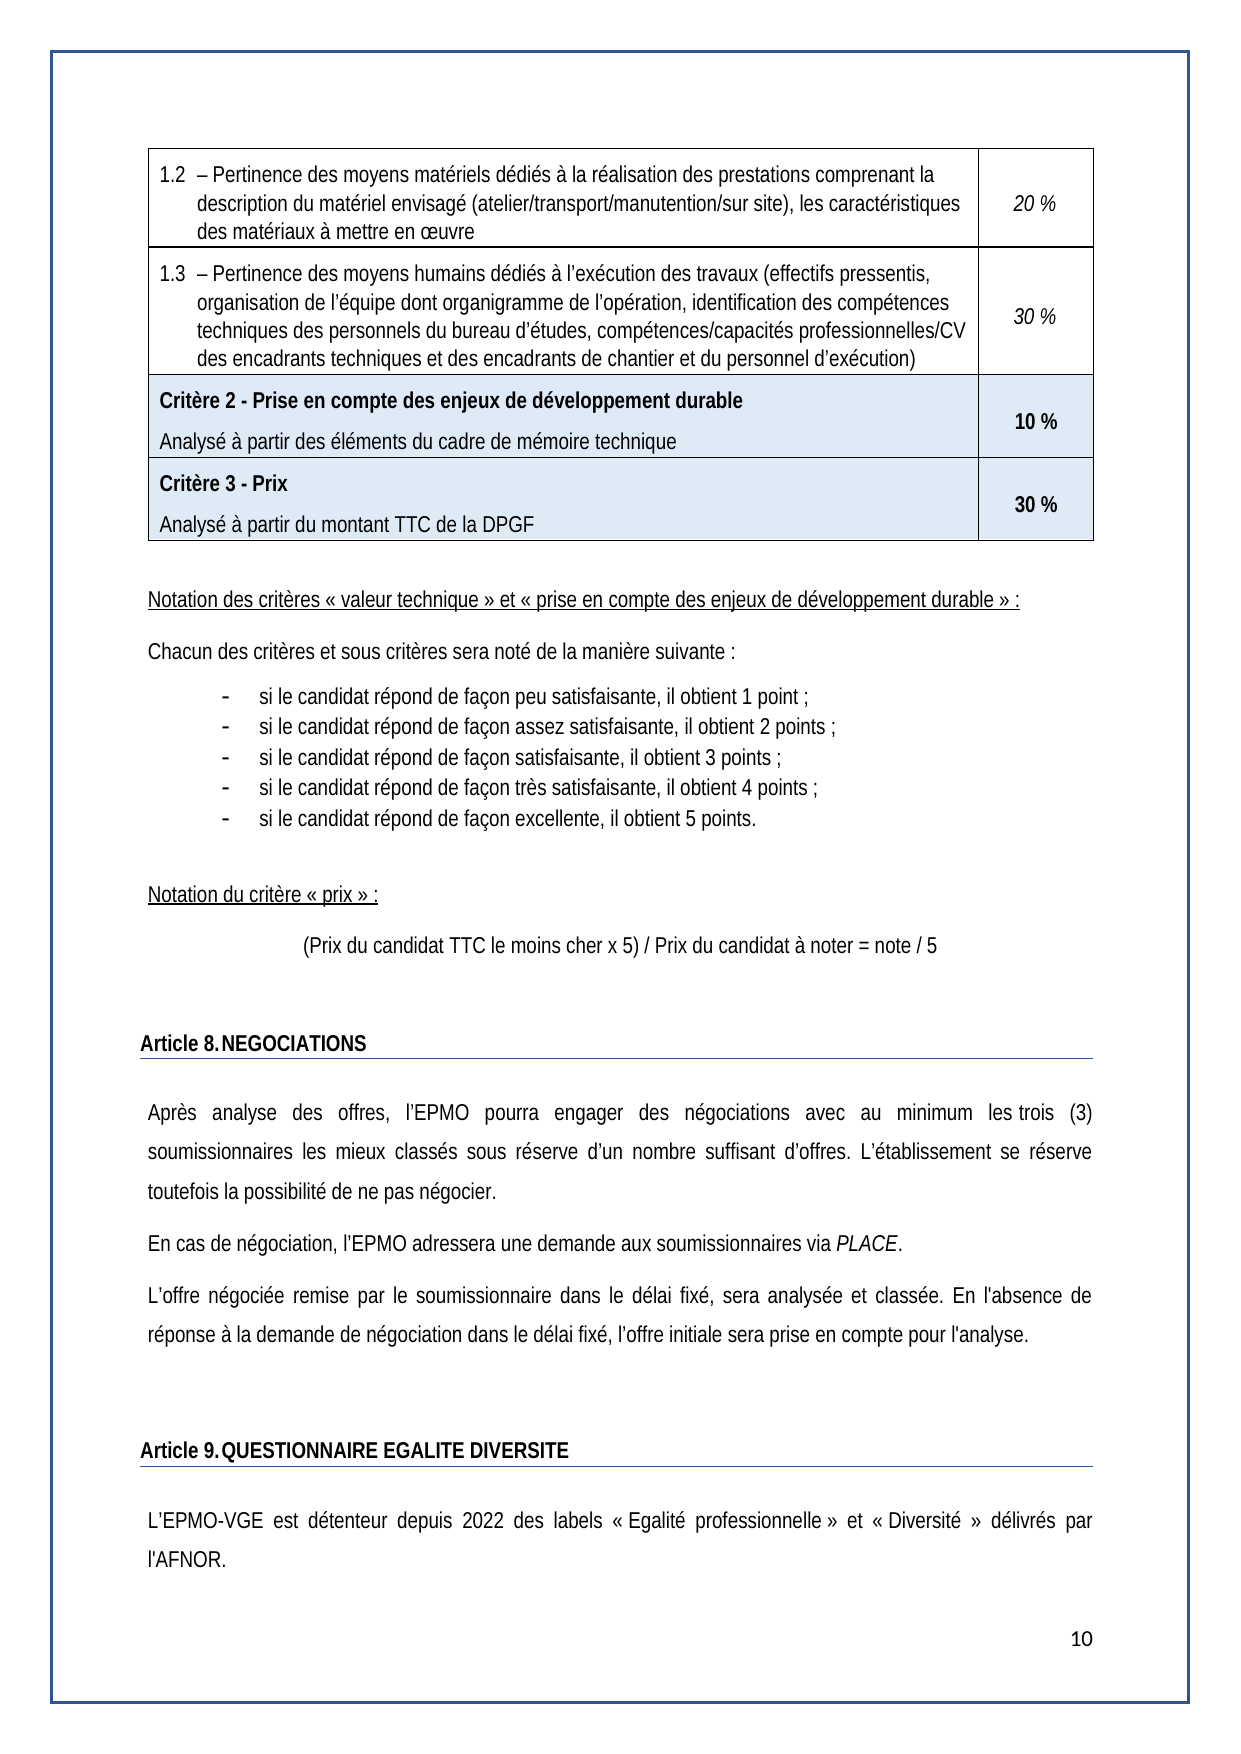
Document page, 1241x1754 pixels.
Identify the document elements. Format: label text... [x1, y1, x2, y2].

text En cas de négociation, l’EPMO adressera une demande aux soumissionnaires via PLACE. [148, 1229, 1093, 1256]
table_cell 10 % [979, 375, 1093, 457]
table_cell Critère 2 - Prise en compte des enjeux de développement durable Analysé à partir des éléments du cadre de mémoire technique [149, 375, 978, 457]
subtitle Notation des critères « valeur technique » et « prise en compte des enjeux de développement durable » : [148, 586, 1093, 612]
subtitle Notation du critère « prix » : [148, 881, 1093, 907]
table_cell 30 % [979, 458, 1093, 539]
list QUESTIONNAIRE EGALITE DIVERSITE [140, 1437, 1093, 1466]
text (Prix du candidat TTC le moins cher x 5) / Prix du candidat à noter = note / 5 [148, 932, 1093, 959]
list si le candidat répond de façon très satisfaisante, il obtient 4 points ; [222, 774, 1093, 801]
table_cell – Pertinence des moyens matériels dédiés à la réalisation des prestations comprenant la description du matériel envisagé (atelier/transport/manutention/sur site), les caractéristiques des matériaux à mettre en œuvre [149, 149, 978, 246]
table_cell 20 % [979, 149, 1093, 246]
table_cell – Pertinence des moyens humains dédiés à l’exécution des travaux (effectifs pressentis, organisation de l’équipe dont organigramme de l’opération, identification des compétences techniques des personnels du bureau d’études, compétences/capacités professionnelles/CV des encadrants techniques et des encadrants de chantier et du personnel d’exécution) [149, 248, 978, 374]
text Après analyse des offres, l’EPMO pourra engager des négociations avec au minimum les trois (3) soumissionnaires les mieux classés sous réserve d’un nombre suffisant d’offres. L’établissement se réserve toutefois la possibilité de ne pas négocier. [148, 1099, 1093, 1204]
text Chacun des critères et sous critères sera noté de la manière suivante : [148, 638, 1093, 664]
list si le candidat répond de façon excellente, il obtient 5 points. [222, 805, 1093, 831]
list si le candidat répond de façon peu satisfaisante, il obtient 1 point ; [222, 683, 1093, 709]
table_cell 30 % [979, 248, 1093, 374]
text L’offre négociée remise par le soumissionnaire dans le délai fixé, sera analysée et classée. En l'absence de réponse à la demande de négociation dans le délai fixé, l’offre initiale sera prise en compte pour l'analyse. [148, 1282, 1093, 1347]
list si le candidat répond de façon satisfaisante, il obtient 3 points ; [222, 744, 1093, 770]
list si le candidat répond de façon assez satisfaisante, il obtient 2 points ; [222, 713, 1093, 740]
list NEGOCIATIONS [140, 1029, 1093, 1058]
text L’EPMO-VGE est détenteur depuis 2022 des labels « Egalité professionnelle » et « Diversité » délivrés par l'AFNOR. [148, 1507, 1093, 1572]
table_cell Critère 3 - Prix Analysé à partir du montant TTC de la DPGF [149, 458, 978, 539]
